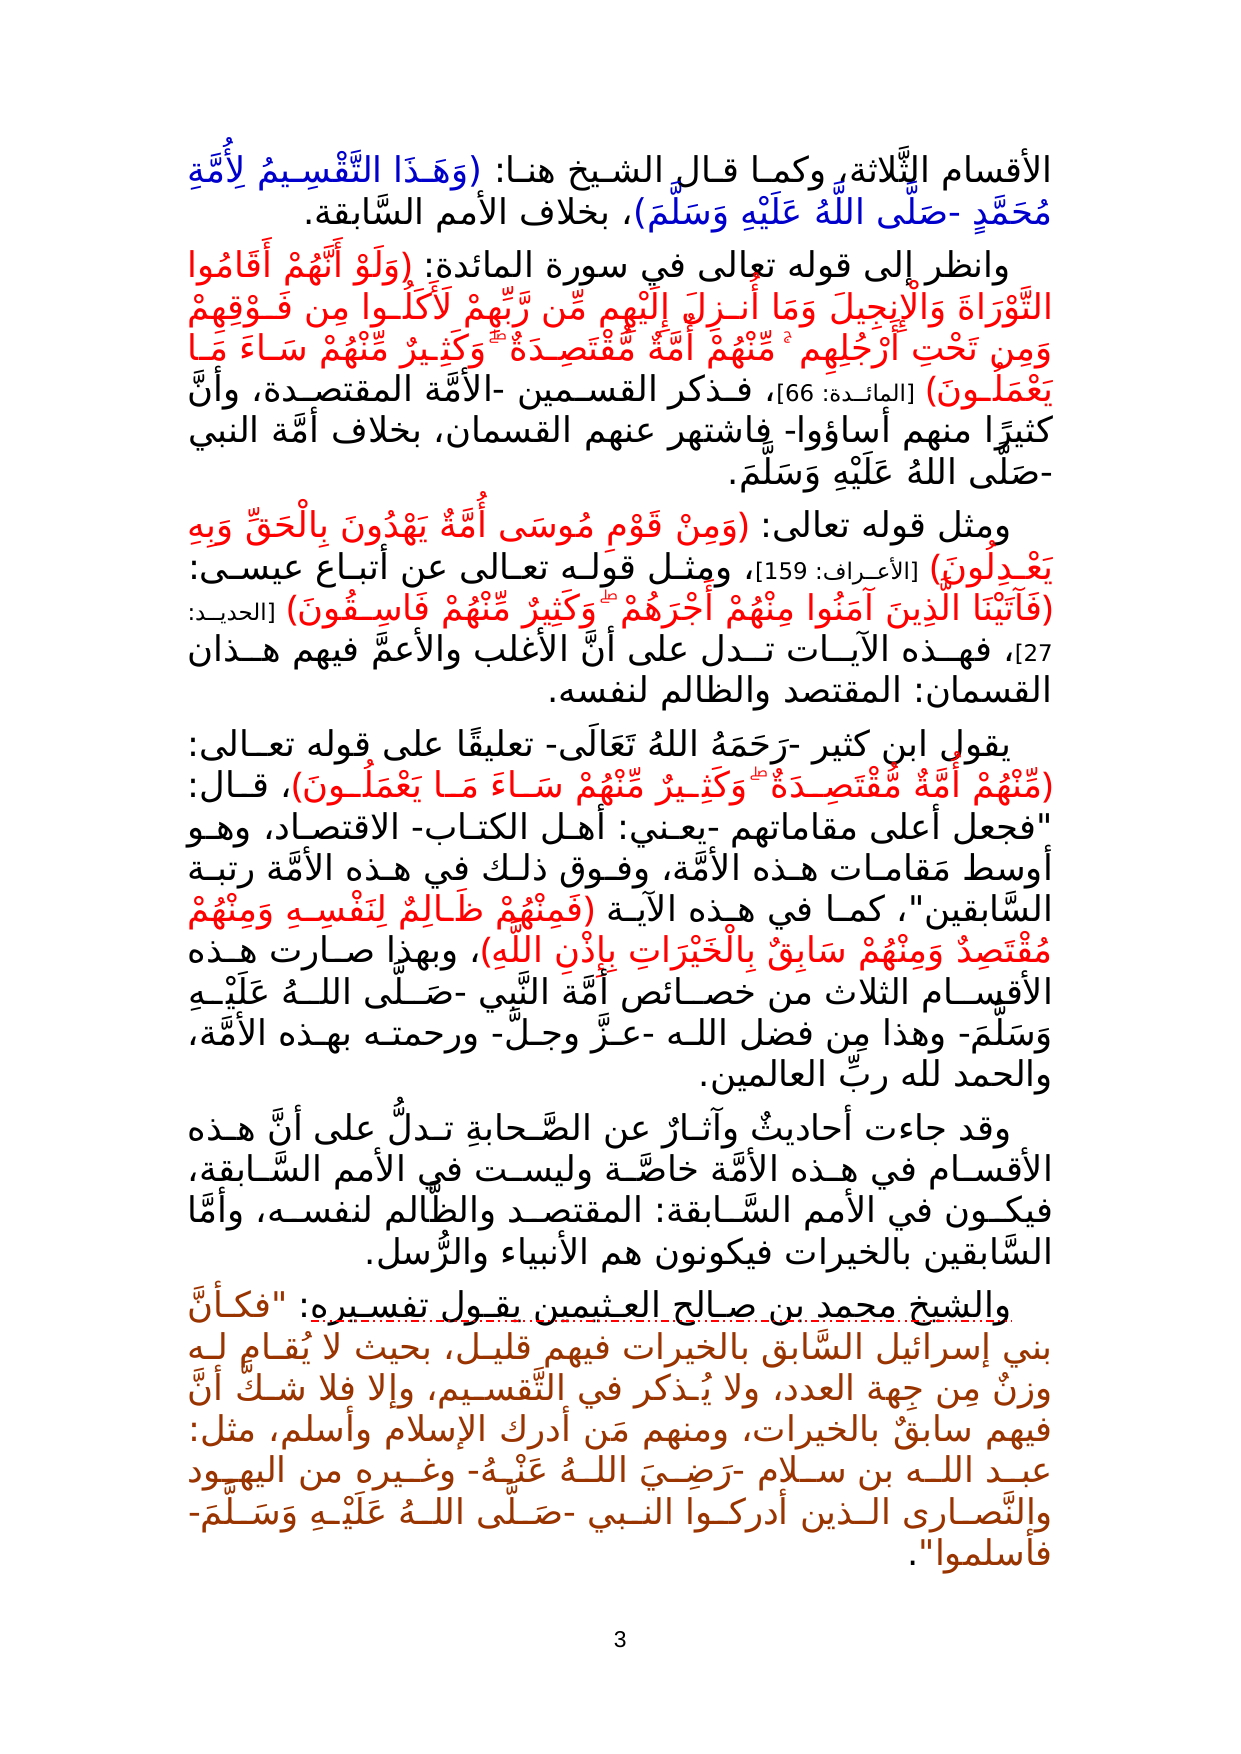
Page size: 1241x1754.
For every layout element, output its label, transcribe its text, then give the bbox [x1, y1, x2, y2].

text يقول ابن كثير -رَحَمَهُ اللهُ تَعَالَى- تعليقًا على قوله تعالى: ﴿مِّنْهُمْ أُمَّةٌ مُّقْتَصِدَةٌ ۖ وَكَثِيرٌ مِّنْهُمْ سَاءَ مَا يَعْمَلُونَ﴾، قال: "فجعل أعلى مقاماتهم -يعني: أهل الكتاب- الاقتصاد، وهو أوسط مَقامات هذه الأمَّة، وفوق ذلك في هذه الأمَّة رتبة السَّابقين"، كما في هذه الآية ﴿فَمِنْهُمْ ظَالِمٌ لِنَفْسِهِ وَمِنْهُمْ مُقْتَصِدٌ وَمِنْهُمْ سَابِقٌ بِالْخَيْرَاتِ بِإِذْنِ اللَّهِ﴾، وبهذا صارت هذه الأقسام الثلاث من خصائص أمَّة النَّبي -صَلَّى اللهُ عَلَيْهِ وَسَلَّمَ- وهذا مِن فضل الله -عزَّ وجلَّ- ورحمته بهذه الأمَّة، والحمد لله ربِّ العالمين. [187, 724, 1053, 1095]
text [187, 150, 1053, 232]
text ومثل قوله تعالى: ﴿وَمِنْ قَوْمِ مُوسَى أُمَّةٌ يَهْدُونَ بِالْحَقِّ وَبِهِ يَعْدِلُونَ﴾ [الأعراف: 159]، ومثل قوله تعالى عن أتباع عيسى: ﴿فَآتَيْنَا الَّذِينَ آمَنُوا مِنْهُمْ أَجْرَهُمْ ۖ وَكَثِيرٌ مِّنْهُمْ فَاسِقُونَ﴾ [الحديد: 27]، فهذه الآيات تدل على أنَّ الأغلب والأعمَّ فيهم هذان القسمان: المقتصد والظالم لنفسه. [187, 505, 1053, 711]
text وقد جاءت أحاديثٌ وآثارٌ عن الصَّحابةِ تدلُّ على أنَّ هذه الأقسام في هذه الأمَّة خاصَّة وليست في الأمم السَّابقة، فيكون في الأمم السَّابقة: المقتصد والظَّالم لنفسه، وأمَّا السَّابقين بالخيرات فيكونون هم الأنبياء والرُّسل. [187, 1107, 1053, 1272]
text وانظر إلى قوله تعالى في سورة المائدة: ﴿وَلَوْ أَنَّهُمْ أَقَامُوا التَّوْرَاةَ وَالْإِنجِيلَ وَمَا أُنزِلَ إِلَيْهِم مِّن رَّبِّهِمْ لَأَكَلُوا مِن فَوْقِهِمْ وَمِن تَحْتِ أَرْجُلِهِم ۚ مِّنْهُمْ أُمَّةٌ مُّقْتَصِدَةٌ ۖ وَكَثِيرٌ مِّنْهُمْ سَاءَ مَا يَعْمَلُونَ﴾ [المائدة: 66]، فذكر القسمين -الأمَّة المقتصدة، وأنَّ كثيرًا منهم أساؤوا- فاشتهر عنهم القسمان، بخلاف أمَّة النبي -صَلَّى اللهُ عَلَيْهِ وَسَلَّمَ. [187, 245, 1053, 492]
text والشيخ محمد بن صالح العثيمين يقول تفسيره: "فكأنَّ بني إسرائيل السَّابق بالخيرات فيهم قليل، بحيث لا يُقام له وزنٌ مِن جِهة العدد، ولا يُذكر في التَّقسيم، وإلا فلا شكَّ أنَّ فيهم سابقٌ بالخيرات، ومنهم مَن أدرك الإسلام وأسلم، مثل: عبد الله بن سلام -رَضِيَ اللهُ عَنْهُ- وغيره من اليهود والنَّصارى الذين أدركوا النبي -صَلَّى اللهُ عَلَيْهِ وَسَلَّمَ- فأسلموا". [187, 1285, 1053, 1574]
